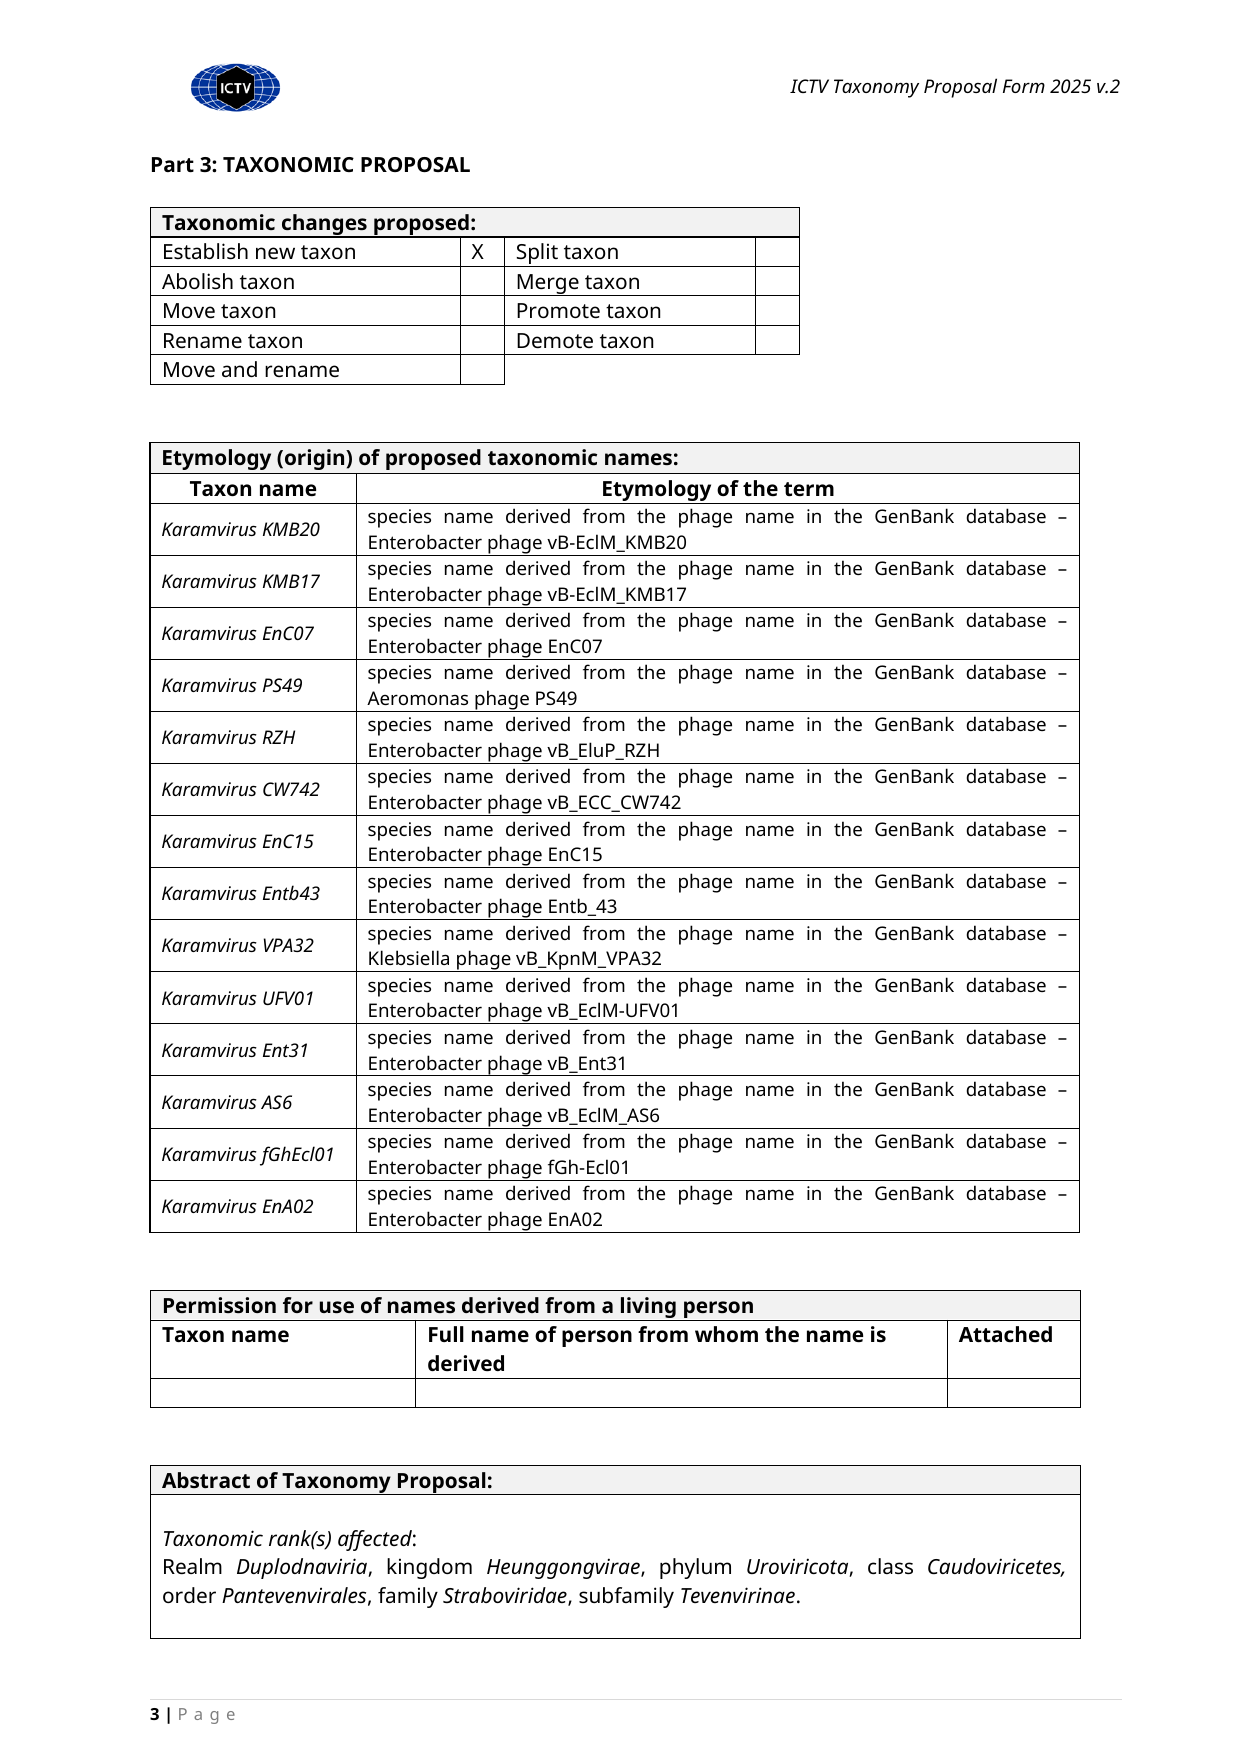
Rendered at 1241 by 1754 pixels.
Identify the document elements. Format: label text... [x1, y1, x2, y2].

table_cell Karamvirus KMB17 [151, 556, 356, 607]
table_cell species name derived from the phage name in the GenBank database – Enterobacter phage EnC07 [357, 608, 1079, 659]
table_cell species name derived from the phage name in the GenBank database – Enterobacter phage vB-EclM_KMB20 [357, 504, 1079, 554]
table_cell species name derived from the phage name in the GenBank database – Enterobacter phage vB_ECC_CW742 [357, 764, 1079, 815]
table_header Etymology (origin) of proposed taxonomic names: [151, 443, 1079, 473]
table_cell Karamvirus Ent31 [151, 1024, 356, 1075]
table_cell [756, 267, 799, 295]
table_cell species name derived from the phage name in the GenBank database – Enterobacter phage EnA02 [357, 1181, 1079, 1232]
table_cell Full name of person from whom the name is derived [416, 1321, 947, 1377]
table_cell [756, 238, 799, 266]
table_cell species name derived from the phage name in the GenBank database – Klebsiella phage vB_KpnM_VPA32 [357, 920, 1079, 971]
table_cell [461, 267, 504, 295]
table_cell Taxon name [151, 474, 356, 502]
table_cell Karamvirus KMB20 [151, 504, 356, 554]
table_cell Attached [948, 1321, 1080, 1377]
table_cell Karamvirus CW742 [151, 764, 356, 815]
table_cell Karamvirus VPA32 [151, 920, 356, 971]
picture [190, 56, 282, 113]
table_cell X [461, 238, 504, 266]
table_header Permission for use of names derived from a living person [151, 1291, 1080, 1319]
table_cell [416, 1379, 947, 1407]
table_header Abstract of Taxonomy Proposal: [151, 1466, 1080, 1494]
table_cell Split taxon [505, 238, 755, 266]
table_cell species name derived from the phage name in the GenBank database – Enterobacter phage vB_EclM_AS6 [357, 1076, 1079, 1127]
table_cell Karamvirus EnC07 [151, 608, 356, 659]
table_cell species name derived from the phage name in the GenBank database – Enterobacter phage vB_EluP_RZH [357, 712, 1079, 763]
table_cell [151, 1379, 415, 1407]
table_cell Etymology of the term [357, 474, 1079, 502]
table_cell Demote taxon [505, 326, 755, 354]
table_cell [461, 296, 504, 325]
table_cell Karamvirus EnA02 [151, 1181, 356, 1232]
table_cell species name derived from the phage name in the GenBank database – Enterobacter phage fGh-Ecl01 [357, 1129, 1079, 1179]
table_cell Establish new taxon [151, 238, 460, 266]
table_header Taxonomic changes proposed: [151, 208, 799, 236]
table_cell [756, 296, 799, 325]
table_cell Rename taxon [151, 326, 460, 354]
table_cell Karamvirus PS49 [151, 660, 356, 711]
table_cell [151, 1495, 1080, 1638]
table_cell [756, 326, 799, 354]
table_cell Move and rename [151, 355, 460, 384]
table_cell Abolish taxon [151, 267, 460, 295]
table_cell Taxon name [151, 1321, 415, 1377]
table_cell [461, 355, 504, 384]
table_cell species name derived from the phage name in the GenBank database – Enterobacter phage Entb_43 [357, 868, 1079, 919]
table_cell species name derived from the phage name in the GenBank database – Enterobacter phage vB_EclM-UFV01 [357, 972, 1079, 1023]
table_cell Karamvirus EnC15 [151, 816, 356, 867]
table_cell species name derived from the phage name in the GenBank database – Enterobacter phage vB_Ent31 [357, 1024, 1079, 1075]
table_cell [948, 1379, 1080, 1407]
table_cell Karamvirus AS6 [151, 1076, 356, 1127]
table_cell Karamvirus Entb43 [151, 868, 356, 919]
table_cell species name derived from the phage name in the GenBank database – Aeromonas phage PS49 [357, 660, 1079, 711]
table_cell [461, 326, 504, 354]
table_cell Move taxon [151, 296, 460, 325]
table_cell Promote taxon [505, 296, 755, 325]
table_cell species name derived from the phage name in the GenBank database – Enterobacter phage EnC15 [357, 816, 1079, 867]
text Part 3: TAXONOMIC PROPOSAL [150, 150, 1122, 178]
table_cell Karamvirus fGhEcl01 [151, 1129, 356, 1179]
table_cell species name derived from the phage name in the GenBank database – Enterobacter phage vB-EclM_KMB17 [357, 556, 1079, 607]
table_cell Karamvirus RZH [151, 712, 356, 763]
table_cell Karamvirus UFV01 [151, 972, 356, 1023]
table_cell Merge taxon [505, 267, 755, 295]
